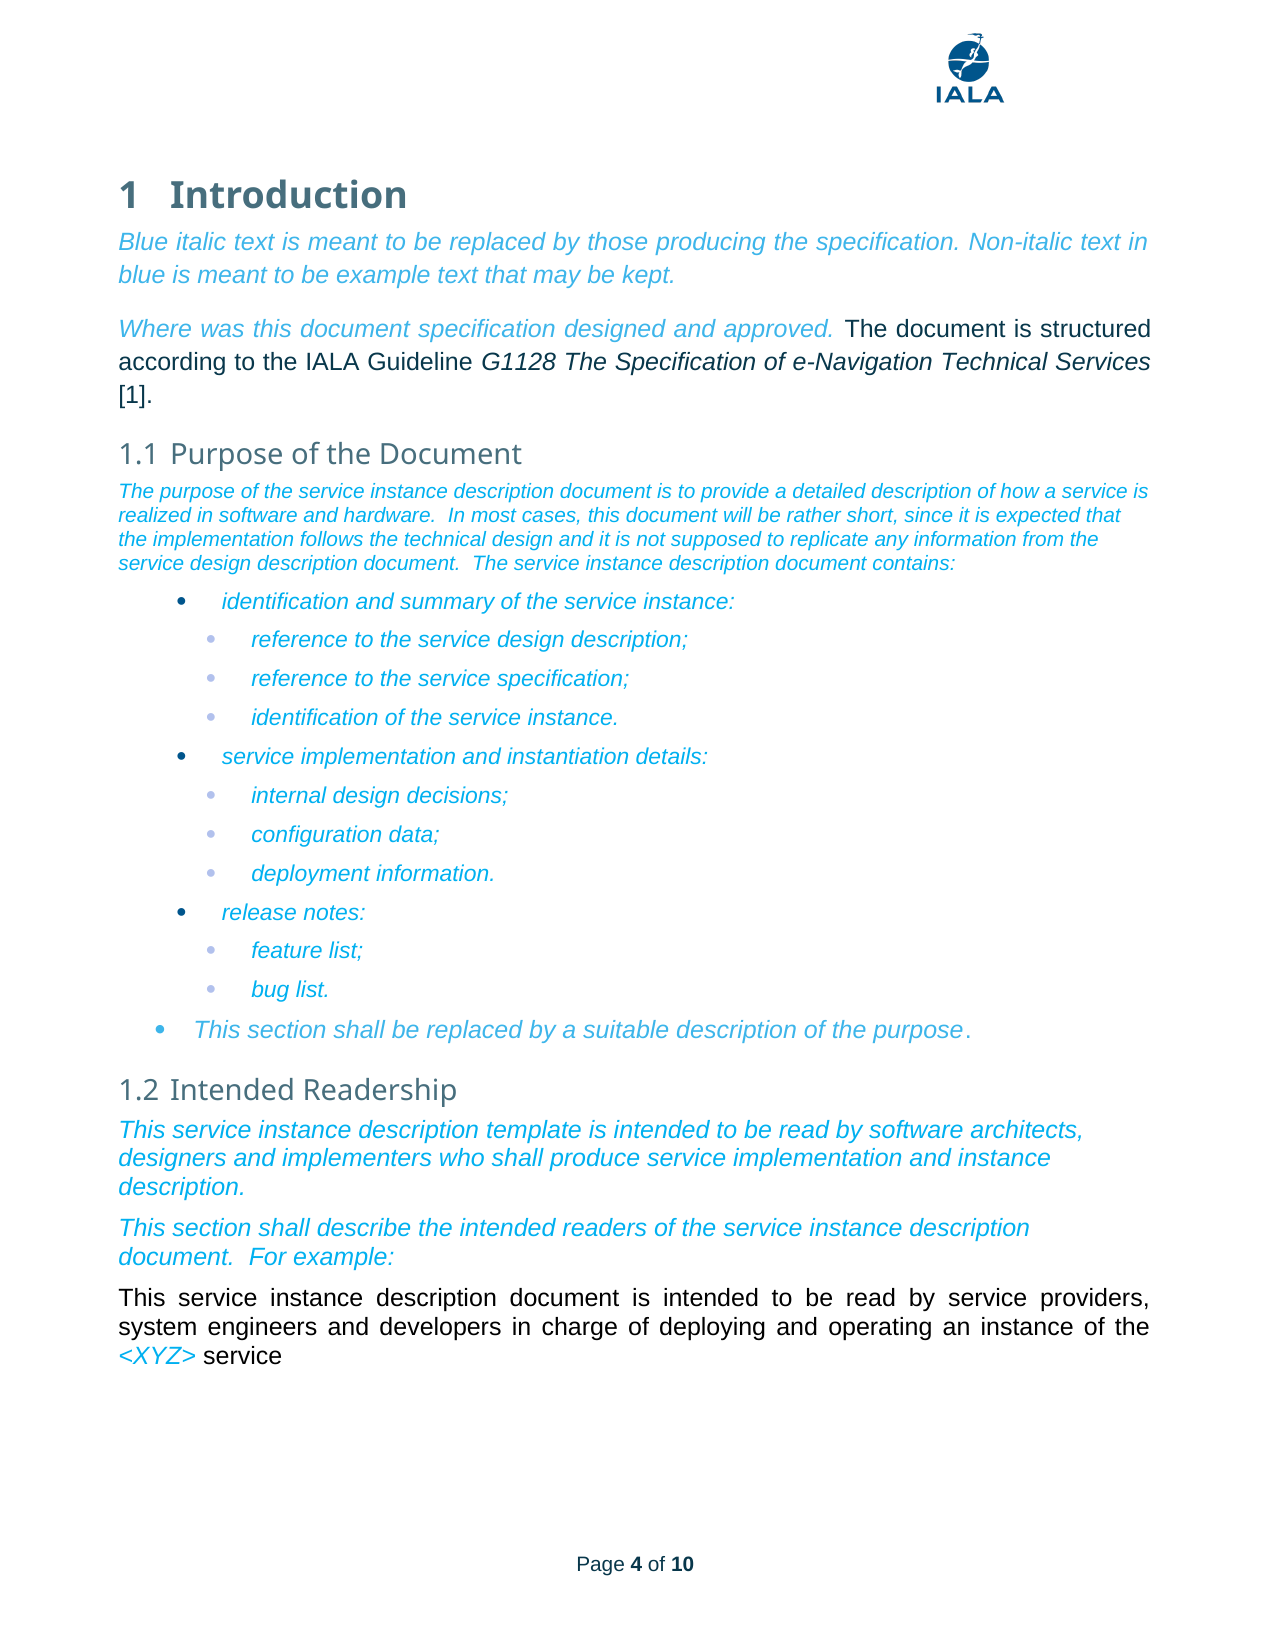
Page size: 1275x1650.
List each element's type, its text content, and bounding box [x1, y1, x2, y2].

text This service instance description document is intended to be read by service providers, system engineers and developers in charge of deploying and operating an instance of the <XYZ> service [118, 1283, 1152, 1369]
subtitle Intended Readership [118, 1069, 1152, 1109]
text internal design decisions; [207, 782, 1152, 808]
text reference to the service specification; [207, 665, 1152, 692]
subtitle Introduction [118, 168, 1152, 219]
text Where was this document specification designed and approved. The document is structured according to the IALA Guideline G1128 The Specification of e-Navigation Technical Services [1]. [118, 314, 1152, 408]
text deployment information. [207, 859, 1152, 886]
text bug list. [207, 976, 1152, 1002]
subtitle Purpose of the Document [118, 434, 1152, 473]
text reference to the service design description; [207, 626, 1152, 653]
picture [921, 25, 1016, 118]
text This service instance description template is intended to be read by software architects, designers and implementers who shall produce service implementation and instance description. [118, 1114, 1152, 1201]
text Blue italic text is meant to be replaced by those producing the specification. Non-italic text in blue is meant to be example text that may be kept. [118, 227, 1152, 289]
text release notes: [177, 898, 1152, 925]
text configuration data; [207, 821, 1152, 847]
list This section shall be replaced by a suitable description of the purpose. [156, 1015, 1152, 1044]
text service implementation and instantiation details: [177, 743, 1152, 769]
text identification and summary of the service instance: [177, 588, 1152, 614]
text This section shall describe the intended readers of the service instance description document. For example: [118, 1213, 1152, 1271]
text feature list; [207, 937, 1152, 964]
text The purpose of the service instance description document is to provide a detailed description of how a service is realized in software and hardware. In most cases, this document will be rather short, since it is expected that the implementation follows the technical design and it is not supposed to replicate any information from the service design description document. The service instance description document contains: [118, 479, 1152, 575]
text identification of the service instance. [207, 704, 1152, 731]
